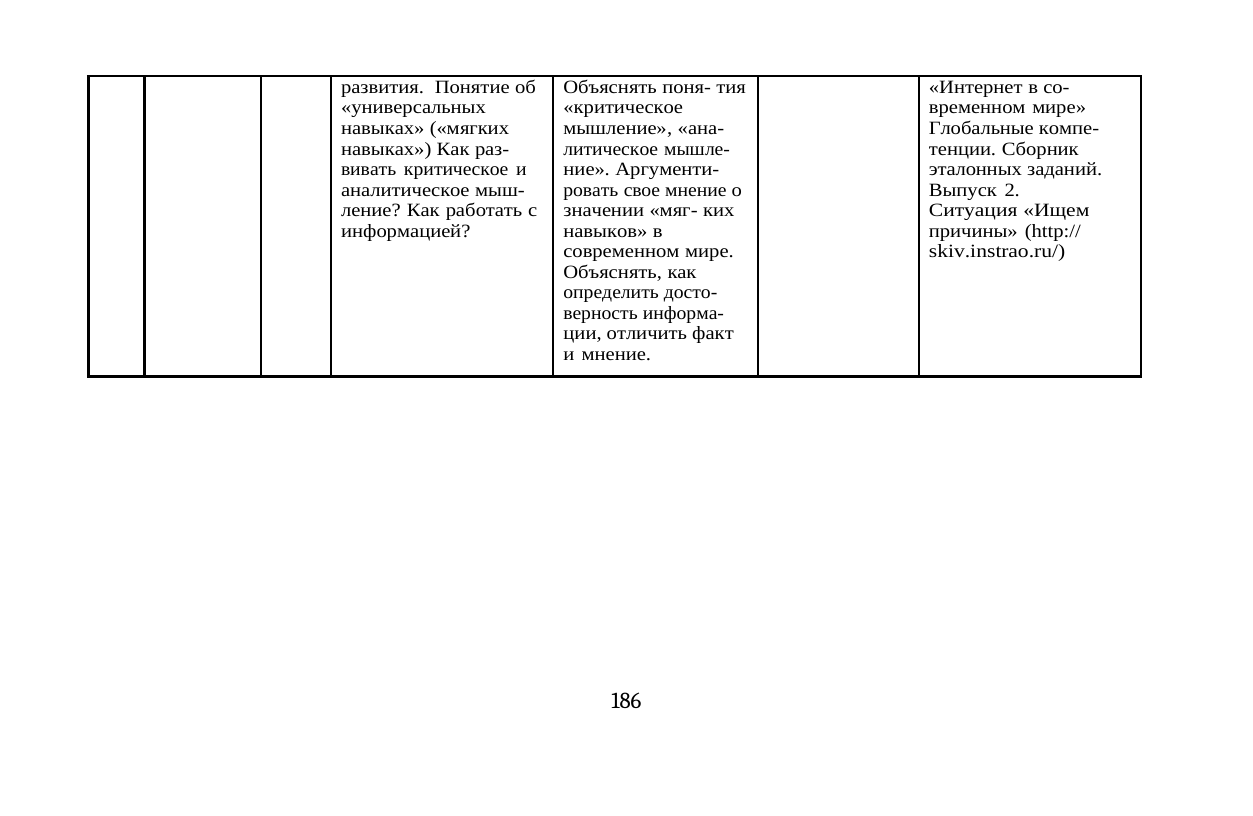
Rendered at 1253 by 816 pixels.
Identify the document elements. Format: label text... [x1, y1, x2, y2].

table_header [759, 77, 918, 375]
table_header Объяснять поня- тия «критическое мышление», «ана- литическое мышле- ние». Аргументи- ровать свое мнение о значении «мяг- ких навыков» в современном мире. Объяснять, как определить досто- верность информа- ции, отличить факт и мнение. [554, 77, 757, 375]
table_header [262, 77, 330, 375]
table_header «Интернет в со- временном мире» Глобальные компе- тенции. Сборник эталонных заданий. Выпуск 2. Ситуация «Ищем причины» (http:// skiv.instrao.ru/) [920, 77, 1140, 375]
table_header [90, 77, 143, 375]
table_header [146, 77, 260, 375]
table_header развития. Понятие об «универсальных навыках» («мягких навыках») Как раз- вивать критическое и аналитическое мыш- ление? Как работать с информацией? [332, 77, 552, 375]
